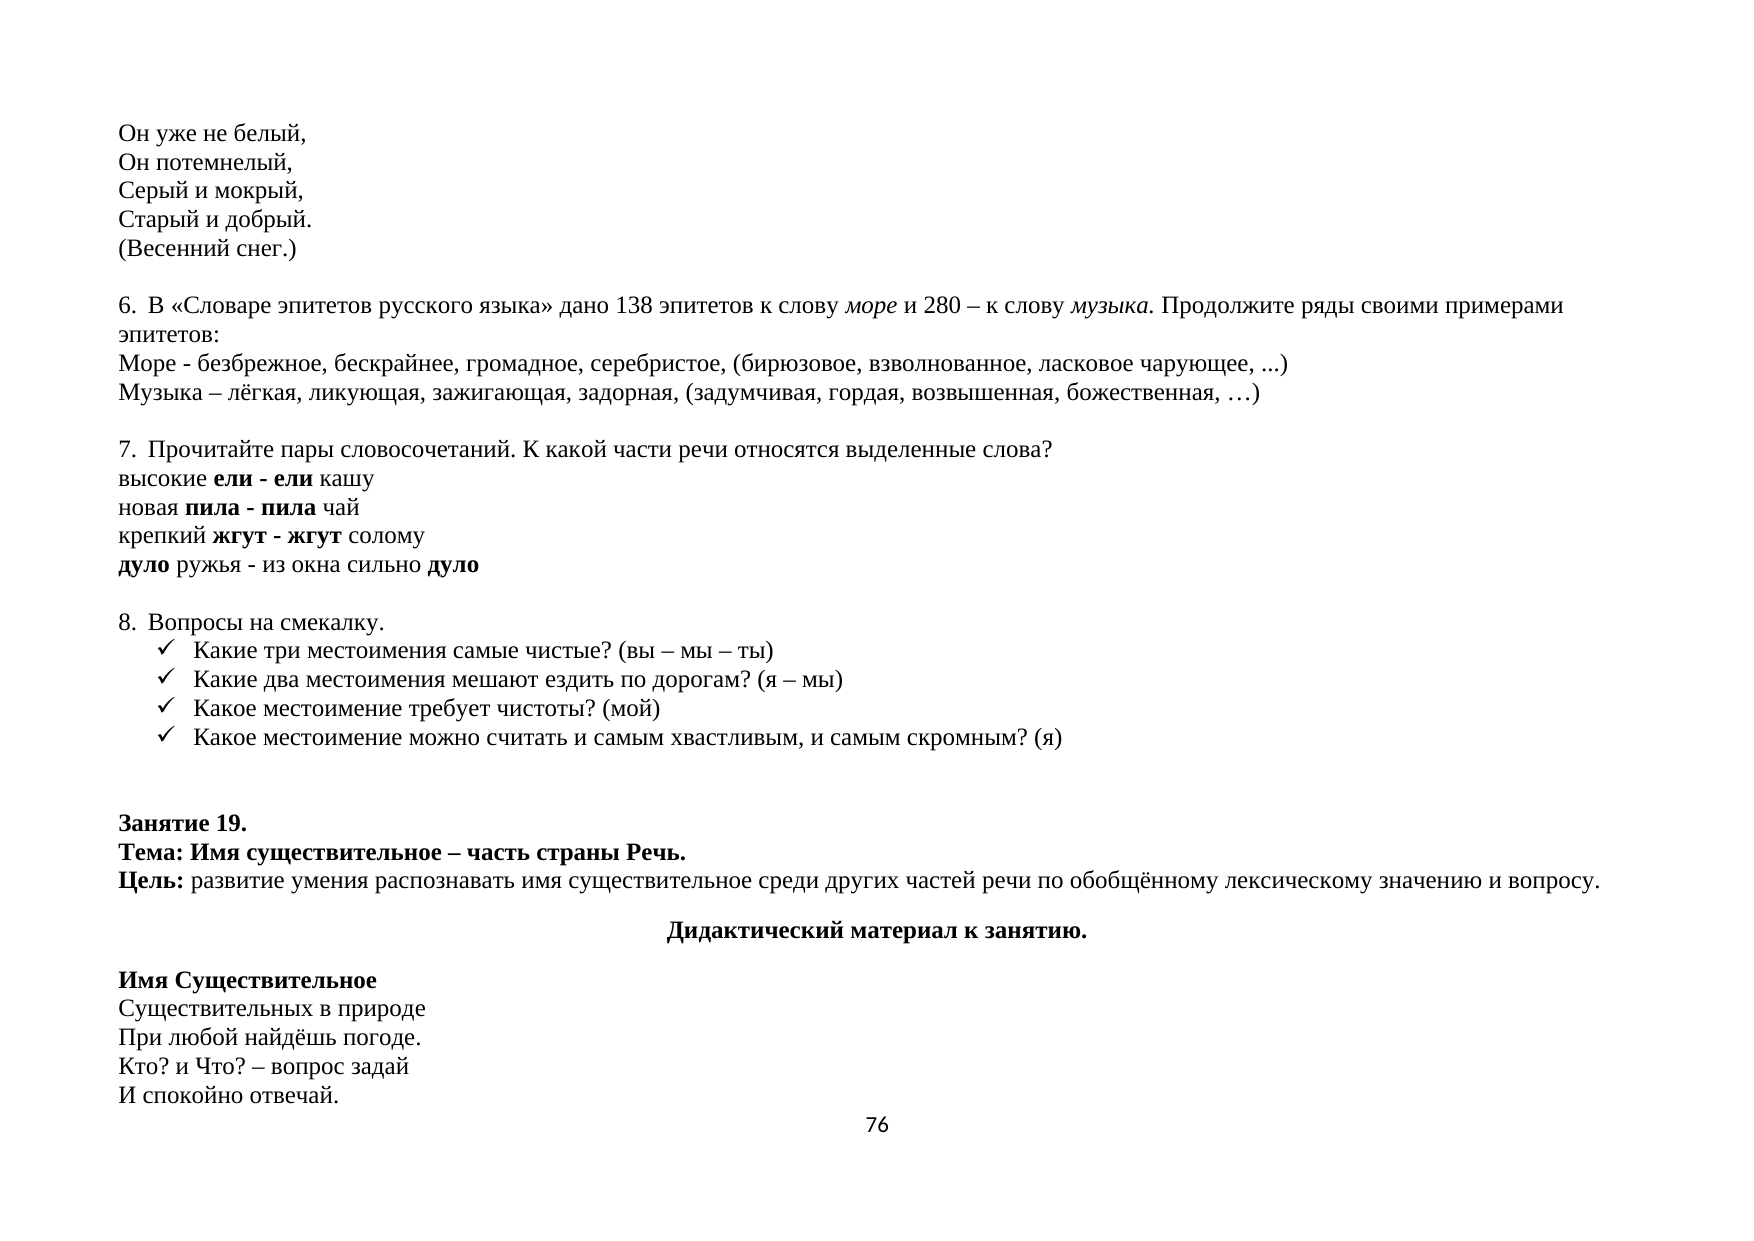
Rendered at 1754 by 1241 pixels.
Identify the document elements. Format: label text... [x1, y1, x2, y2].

text Дидактический материал к занятию. [118, 915, 1636, 944]
text Имя Существительное [118, 965, 1636, 993]
text При любой найдёшь погоде. [118, 1022, 1636, 1051]
text дуло ружья - из окна сильно дуло [118, 549, 1636, 578]
list Какие два местоимения мешают ездить по дорогам? (я – мы) [156, 664, 1636, 693]
text Серый и мокрый, [118, 176, 1636, 204]
text (Весенний снег.) [118, 233, 1636, 262]
text Море - безбрежное, бескрайнее, громадное, серебристое, (бирюзовое, взволнованное, ласковое чарующее, ...) [118, 348, 1636, 377]
text Он потемнелый, [118, 147, 1636, 176]
text высокие ели - ели кашу [118, 463, 1636, 492]
text Цель: развитие умения распознавать имя существительное среди других частей речи по обобщённому лексическому значению и вопросу. [118, 866, 1636, 894]
text Кто? и Что? – вопрос задай [118, 1051, 1636, 1080]
list В «Словаре эпитетов русского языка» дано 138 эпитетов к слову море и 280 – к слову музыка. Продолжите ряды своими примерами эпитетов: [118, 291, 1636, 348]
text крепкий жгут - жгут солому [118, 521, 1636, 549]
list Какие три местоимения самые чистые? (вы – мы – ты) [156, 636, 1636, 664]
list Какое местоимение требует чистоты? (мой) [156, 693, 1636, 722]
list Вопросы на смекалку. [118, 607, 1636, 636]
list Какое местоимение можно считать и самым хвастливым, и самым скромным? (я) [156, 722, 1636, 751]
list Прочитайте пары словосочетаний. К какой части речи относятся выделенные слова? [118, 434, 1636, 463]
text новая пила - пила чай [118, 492, 1636, 521]
text Тема: Имя существительное – часть страны Речь. [118, 837, 1636, 866]
text Музыка – лёгкая, ликующая, зажигающая, задорная, (задумчивая, гордая, возвышенная, божественная, …) [118, 377, 1636, 406]
text Он уже не белый, [118, 118, 1636, 147]
text Занятие 19. [118, 808, 1636, 837]
text И спокойно отвечай. [118, 1080, 1636, 1108]
text Существительных в природе [118, 993, 1636, 1022]
text Старый и добрый. [118, 204, 1636, 233]
